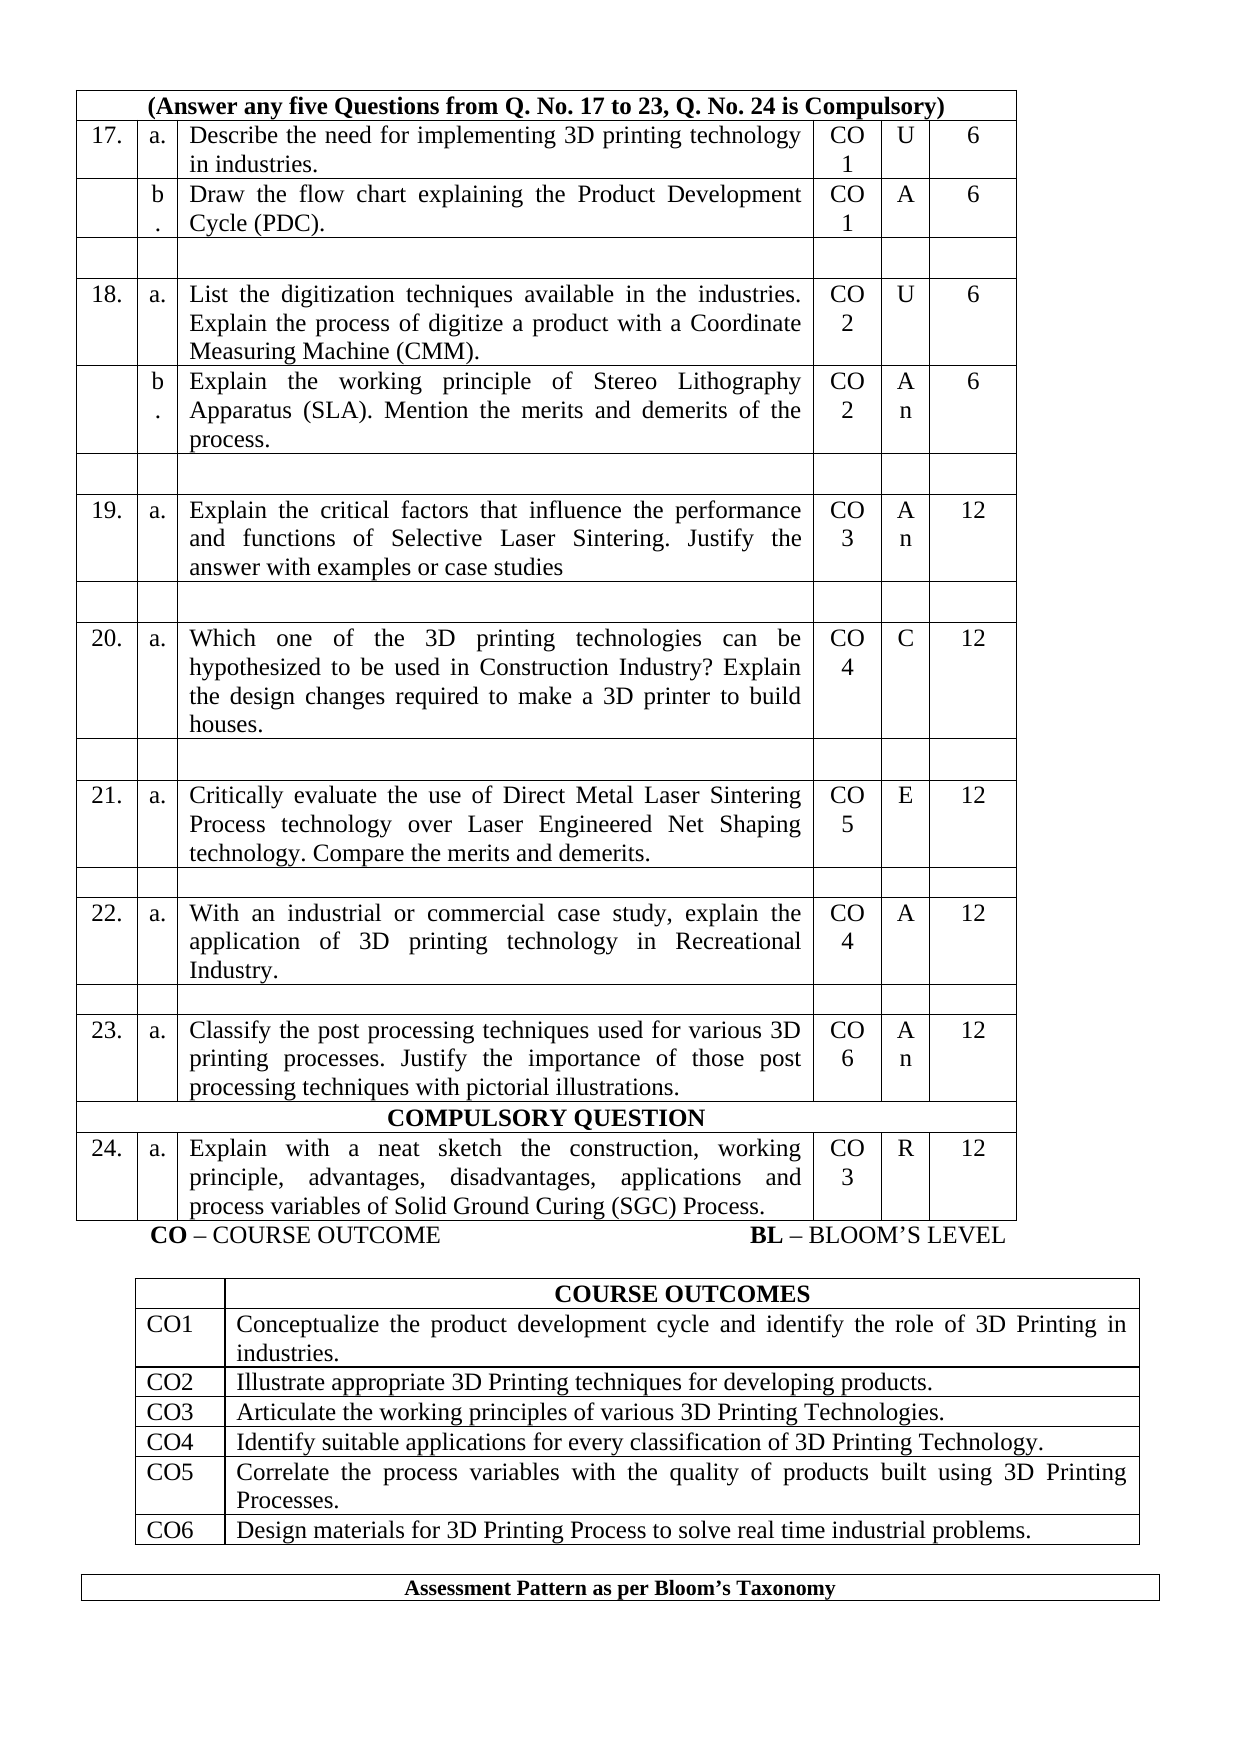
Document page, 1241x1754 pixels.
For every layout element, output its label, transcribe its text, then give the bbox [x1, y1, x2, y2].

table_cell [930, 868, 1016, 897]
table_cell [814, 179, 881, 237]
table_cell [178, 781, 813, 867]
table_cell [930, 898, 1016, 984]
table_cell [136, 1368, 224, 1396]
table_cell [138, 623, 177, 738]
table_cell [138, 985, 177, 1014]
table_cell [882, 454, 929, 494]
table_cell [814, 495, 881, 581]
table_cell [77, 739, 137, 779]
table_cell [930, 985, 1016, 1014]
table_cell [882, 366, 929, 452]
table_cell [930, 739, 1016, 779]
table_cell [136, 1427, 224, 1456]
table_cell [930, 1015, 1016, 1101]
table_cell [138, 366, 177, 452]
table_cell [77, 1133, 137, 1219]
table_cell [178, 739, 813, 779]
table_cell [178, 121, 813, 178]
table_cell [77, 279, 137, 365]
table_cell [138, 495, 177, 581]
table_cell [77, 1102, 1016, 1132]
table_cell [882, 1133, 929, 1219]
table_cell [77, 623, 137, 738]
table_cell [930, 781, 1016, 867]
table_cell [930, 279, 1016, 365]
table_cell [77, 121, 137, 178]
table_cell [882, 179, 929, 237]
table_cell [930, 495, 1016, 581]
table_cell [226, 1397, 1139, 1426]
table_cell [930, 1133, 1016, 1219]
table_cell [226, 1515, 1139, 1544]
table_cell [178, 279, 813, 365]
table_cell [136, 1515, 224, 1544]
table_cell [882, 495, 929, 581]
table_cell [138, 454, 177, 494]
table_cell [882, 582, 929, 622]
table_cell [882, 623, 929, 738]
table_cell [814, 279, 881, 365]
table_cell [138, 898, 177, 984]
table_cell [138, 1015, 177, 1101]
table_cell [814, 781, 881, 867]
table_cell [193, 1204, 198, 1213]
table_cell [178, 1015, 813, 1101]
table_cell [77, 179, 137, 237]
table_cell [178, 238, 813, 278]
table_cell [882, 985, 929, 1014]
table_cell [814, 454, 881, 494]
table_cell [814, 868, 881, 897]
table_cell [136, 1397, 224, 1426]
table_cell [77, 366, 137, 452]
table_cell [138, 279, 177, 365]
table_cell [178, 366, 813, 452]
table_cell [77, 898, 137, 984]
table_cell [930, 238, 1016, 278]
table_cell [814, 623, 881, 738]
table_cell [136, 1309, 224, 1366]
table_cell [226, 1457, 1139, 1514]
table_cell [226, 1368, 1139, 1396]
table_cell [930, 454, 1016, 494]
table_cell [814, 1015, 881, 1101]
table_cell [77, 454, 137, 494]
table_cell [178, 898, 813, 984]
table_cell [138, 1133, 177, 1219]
text CO – COURSE OUTCOME BL – BLOOM’S LEVEL [150, 1221, 1090, 1249]
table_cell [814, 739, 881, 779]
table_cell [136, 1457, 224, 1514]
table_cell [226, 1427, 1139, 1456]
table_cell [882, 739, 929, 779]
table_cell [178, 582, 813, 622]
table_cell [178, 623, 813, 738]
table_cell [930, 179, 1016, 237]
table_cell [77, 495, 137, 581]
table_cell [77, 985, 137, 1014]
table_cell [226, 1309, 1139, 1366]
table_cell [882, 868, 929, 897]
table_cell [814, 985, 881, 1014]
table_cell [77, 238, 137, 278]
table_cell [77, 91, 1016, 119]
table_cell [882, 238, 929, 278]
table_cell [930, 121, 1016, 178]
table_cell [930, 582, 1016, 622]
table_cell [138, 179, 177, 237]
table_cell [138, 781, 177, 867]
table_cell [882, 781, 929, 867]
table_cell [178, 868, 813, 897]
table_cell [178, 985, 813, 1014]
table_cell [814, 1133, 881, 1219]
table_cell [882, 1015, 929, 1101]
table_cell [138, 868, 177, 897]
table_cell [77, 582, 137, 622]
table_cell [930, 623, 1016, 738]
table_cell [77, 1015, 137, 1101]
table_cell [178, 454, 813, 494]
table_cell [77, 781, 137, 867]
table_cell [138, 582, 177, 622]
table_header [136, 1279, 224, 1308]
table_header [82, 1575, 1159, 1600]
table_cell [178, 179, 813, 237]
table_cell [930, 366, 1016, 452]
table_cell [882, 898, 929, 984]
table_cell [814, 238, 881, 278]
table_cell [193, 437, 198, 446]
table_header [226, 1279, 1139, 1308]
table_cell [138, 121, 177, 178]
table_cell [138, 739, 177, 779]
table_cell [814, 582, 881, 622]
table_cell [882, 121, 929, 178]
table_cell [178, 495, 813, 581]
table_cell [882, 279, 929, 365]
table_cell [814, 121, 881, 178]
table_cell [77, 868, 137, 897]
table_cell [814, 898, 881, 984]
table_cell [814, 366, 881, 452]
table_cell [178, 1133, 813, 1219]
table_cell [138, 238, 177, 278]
